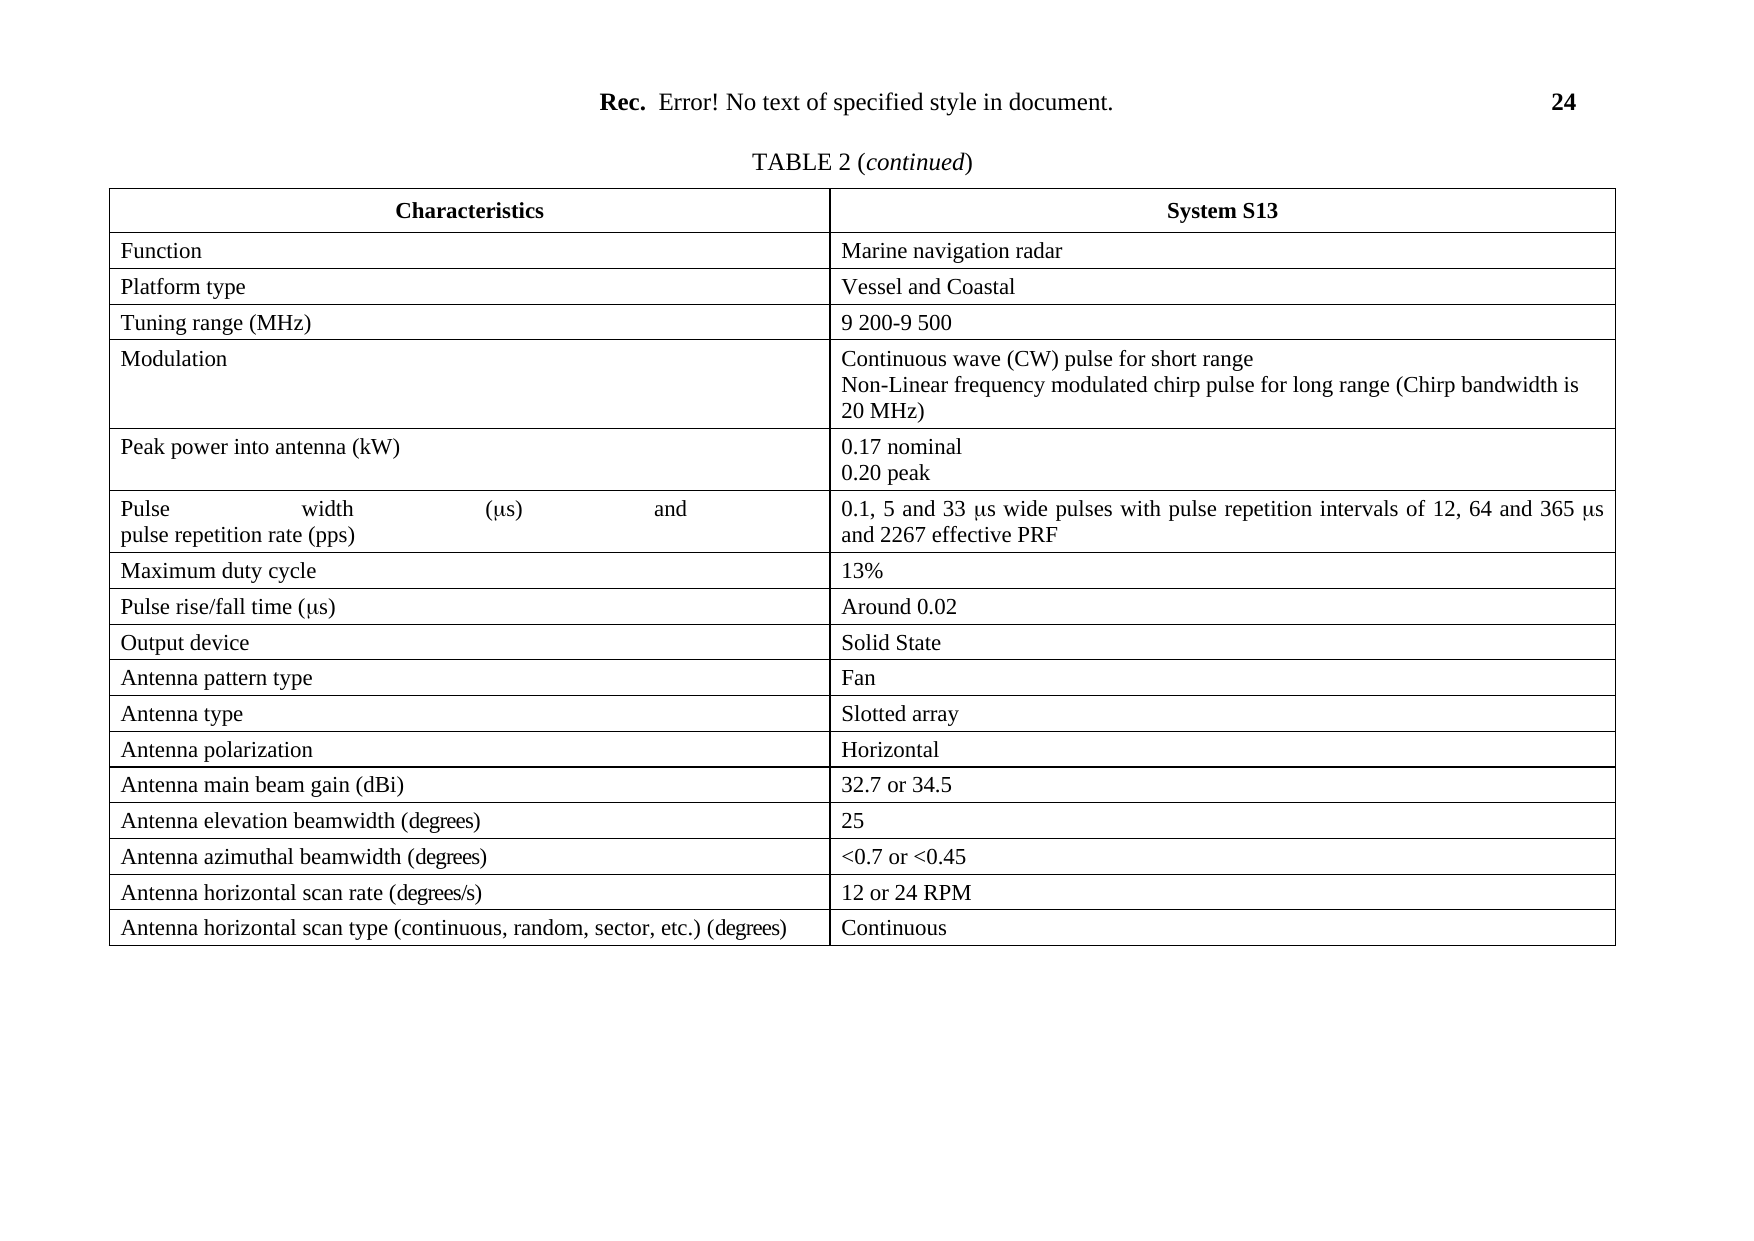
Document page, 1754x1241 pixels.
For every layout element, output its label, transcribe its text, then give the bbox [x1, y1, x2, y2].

table_cell Continuous wave (CW) pulse for short range Non-Linear frequency modulated chirp pulse for long range (Chirp bandwidth is 20 MHz) [831, 340, 1615, 428]
table_cell Antenna horizontal scan rate (degrees/s) [110, 875, 829, 909]
table_cell Fan [831, 660, 1615, 695]
table_cell Maximum duty cycle [110, 553, 829, 588]
table_cell Antenna main beam gain (dBi) [110, 768, 829, 802]
table_cell 0.1, 5 and 33 s wide pulses with pulse repetition intervals of 12, 64 and 365 s and 2267 effective PRF [831, 491, 1615, 552]
table_cell Antenna type [110, 696, 829, 731]
table_cell Tuning range (MHz) [110, 305, 829, 339]
table_cell Vessel and Coastal [831, 269, 1615, 304]
table_cell <0.7 or <0.45 [831, 839, 1615, 873]
table_header System S13 [831, 189, 1615, 232]
table_cell Antenna elevation beamwidth (degrees) [110, 803, 829, 838]
table_cell Platform type [110, 269, 829, 304]
table_cell 9 200-9 500 [831, 305, 1615, 339]
table_cell 32.7 or 34.5 [831, 768, 1615, 802]
table_cell Continuous [831, 910, 1615, 945]
table_cell Slotted array [831, 696, 1615, 731]
table_cell Pulse width (s) and pulse repetition rate (pps) [110, 491, 829, 552]
table_cell Antenna polarization [110, 732, 829, 766]
table_cell Solid State [831, 625, 1615, 659]
table_cell 13% [831, 553, 1615, 588]
text TABLE 2 (continued) [118, 118, 1606, 176]
table_cell Antenna azimuthal beamwidth (degrees) [110, 839, 829, 873]
table_cell 0.17 nominal 0.20 peak [831, 429, 1615, 490]
table_cell Antenna horizontal scan type (continuous, random, sector, etc.) (degrees) [110, 910, 829, 945]
table_cell Output device [110, 625, 829, 659]
table_cell Pulse rise/fall time (s) [110, 589, 829, 623]
table_cell Function [110, 233, 829, 268]
table_cell Modulation [110, 340, 829, 428]
table_cell Around 0.02 [831, 589, 1615, 623]
table_cell Marine navigation radar [831, 233, 1615, 268]
table_cell 12 or 24 RPM [831, 875, 1615, 909]
table_cell Peak power into antenna (kW) [110, 429, 829, 490]
table_header Characteristics [110, 189, 829, 232]
table_cell 25 [831, 803, 1615, 838]
table_cell Horizontal [831, 732, 1615, 766]
table_cell Antenna pattern type [110, 660, 829, 695]
